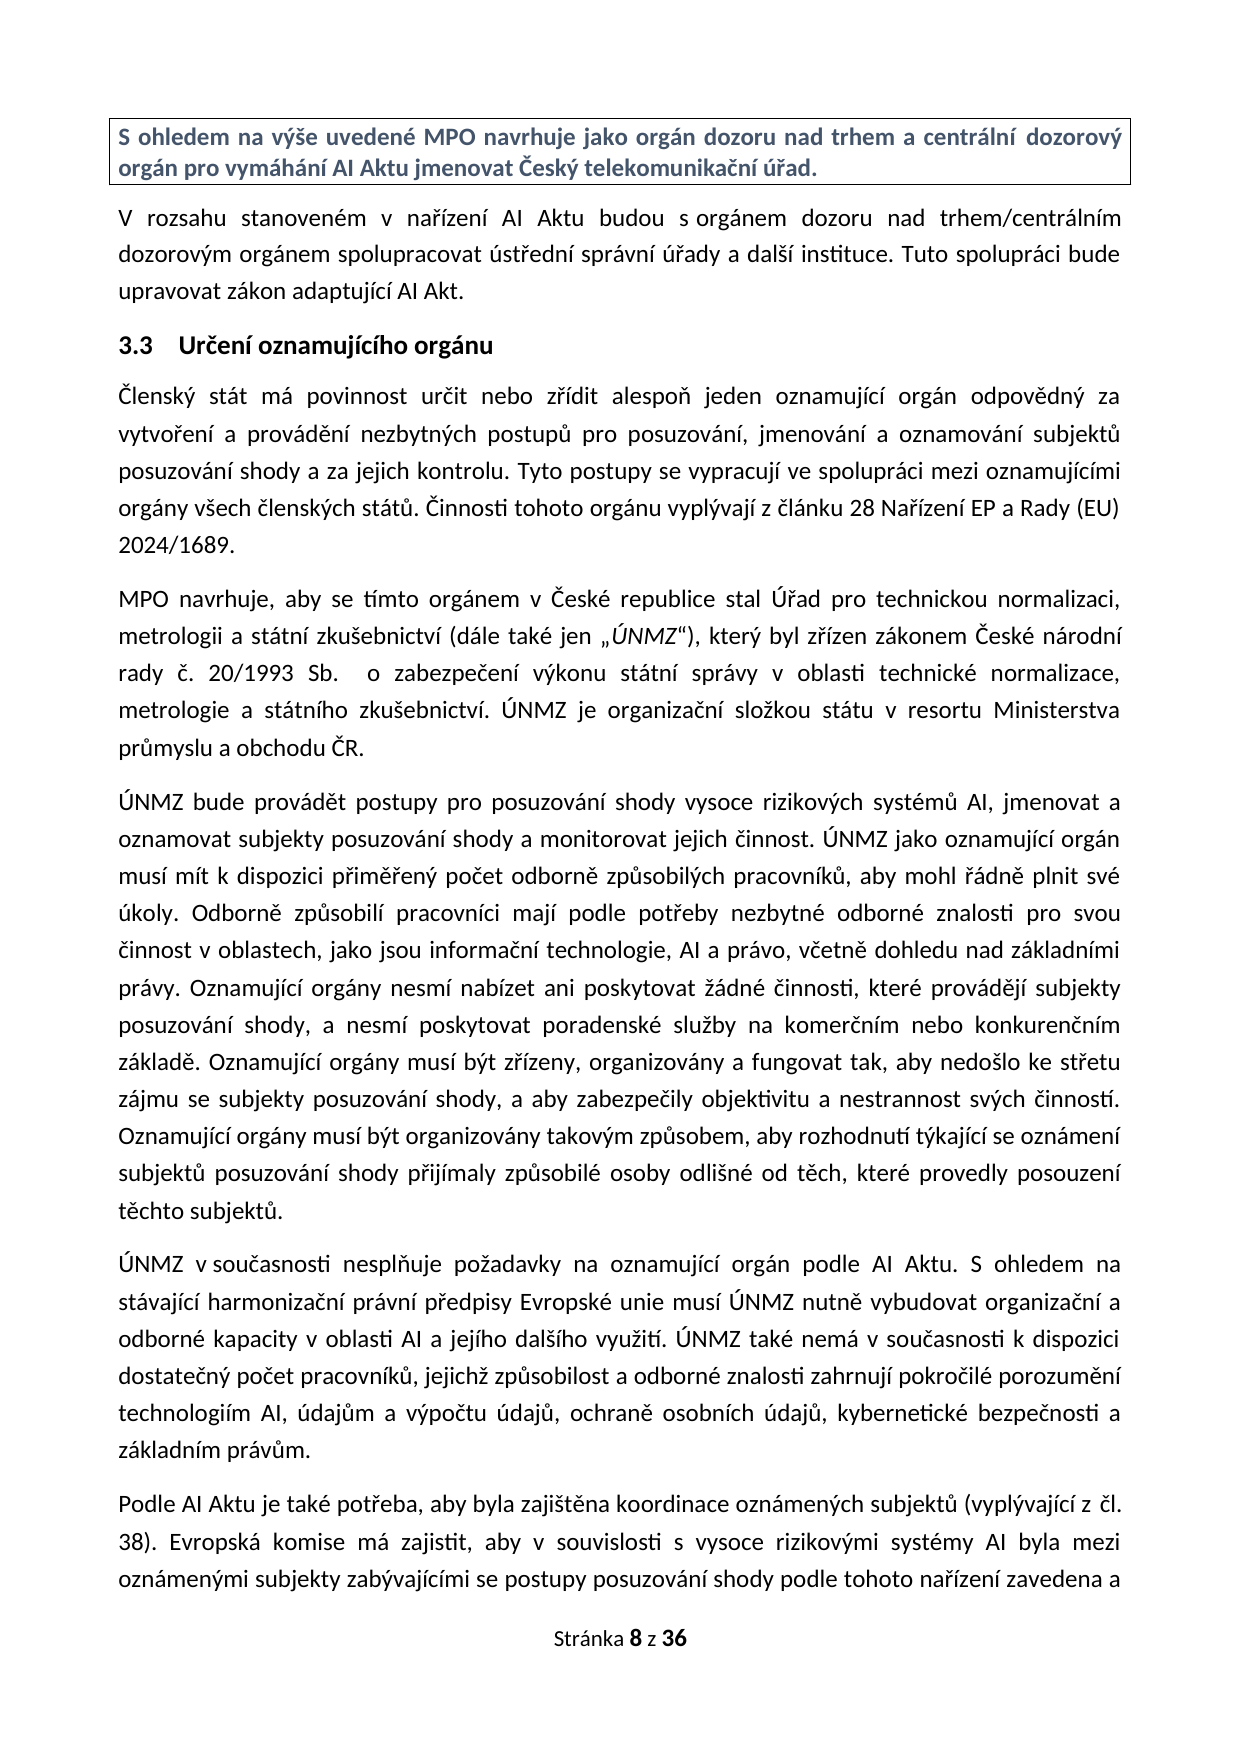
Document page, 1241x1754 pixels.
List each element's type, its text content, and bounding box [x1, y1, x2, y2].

text ÚNMZ v současnosti nesplňuje požadavky na oznamující orgán podle AI Aktu. S ohledem na stávající harmonizační právní předpisy Evropské unie musí ÚNMZ nutně vybudovat organizační a odborné kapacity v oblasti AI a jejího dalšího využití. ÚNMZ také nemá v současnosti k dispozici dostatečný počet pracovníků, jejichž způsobilost a odborné znalosti zahrnují pokročilé porozumění technologiím AI, údajům a výpočtu údajů, ochraně osobních údajů, kybernetické bezpečnosti a základním právům. [118, 1249, 1122, 1465]
text V rozsahu stanoveném v nařízení AI Aktu budou s orgánem dozoru nad trhem/centrálním dozorovým orgánem spolupracovat ústřední správní úřady a další instituce. Tuto spolupráci bude upravovat zákon adaptující AI Akt. [118, 202, 1122, 306]
text MPO navrhuje, aby se tímto orgánem v České republice stal Úřad pro technickou normalizaci, metrologii a státní zkušebnictví (dále také jen „ÚNMZ“), který byl zřízen zákonem České národní rady č. 20/1993 Sb. o zabezpečení výkonu státní správy v oblasti technické normalizace, metrologie a státního zkušebnictví. ÚNMZ je organizační složkou státu v resortu Ministerstva průmyslu a obchodu ČR. [118, 583, 1122, 762]
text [118, 1488, 1122, 1593]
text S ohledem na výše uvedené MPO navrhuje jako orgán dozoru nad trhem a centrální dozorový orgán pro vymáhání AI Aktu jmenovat Český telekomunikační úřad. [110, 119, 1130, 184]
text Členský stát má povinnost určit nebo zřídit alespoň jeden oznamující orgán odpovědný za vytvoření a provádění nezbytných postupů pro posuzování, jmenování a oznamování subjektů posuzování shody a za jejich kontrolu. Tyto postupy se vypracují ve spolupráci mezi oznamujícími orgány všech členských států. Činnosti tohoto orgánu vyplývají z článku 28 Nařízení EP a Rady (EU) 2024/1689. [118, 381, 1122, 560]
text ÚNMZ bude provádět postupy pro posuzování shody vysoce rizikových systémů AI, jmenovat a oznamovat subjekty posuzování shody a monitorovat jejich činnost. ÚNMZ jako oznamující orgán musí mít k dispozici přiměřený počet odborně způsobilých pracovníků, aby mohl řádně plnit své úkoly. Odborně způsobilí pracovníci mají podle potřeby nezbytné odborné znalosti pro svou činnost v oblastech, jako jsou informační technologie, AI a právo, včetně dohledu nad základními právy. Oznamující orgány nesmí nabízet ani poskytovat žádné činnosti, které provádějí subjekty posuzování shody, a nesmí poskytovat poradenské služby na komerčním nebo konkurenčním základě. Oznamující orgány musí být zřízeny, organizovány a fungovat tak, aby nedošlo ke střetu zájmu se subjekty posuzování shody, a aby zabezpečily objektivitu a nestrannost svých činností. Oznamující orgány musí být organizovány takovým způsobem, aby rozhodnutí týkající se oznámení subjektů posuzování shody přijímaly způsobilé osoby odlišné od těch, které provedly posouzení těchto subjektů. [118, 786, 1122, 1225]
subtitle Určení oznamujícího orgánu [118, 328, 1122, 361]
